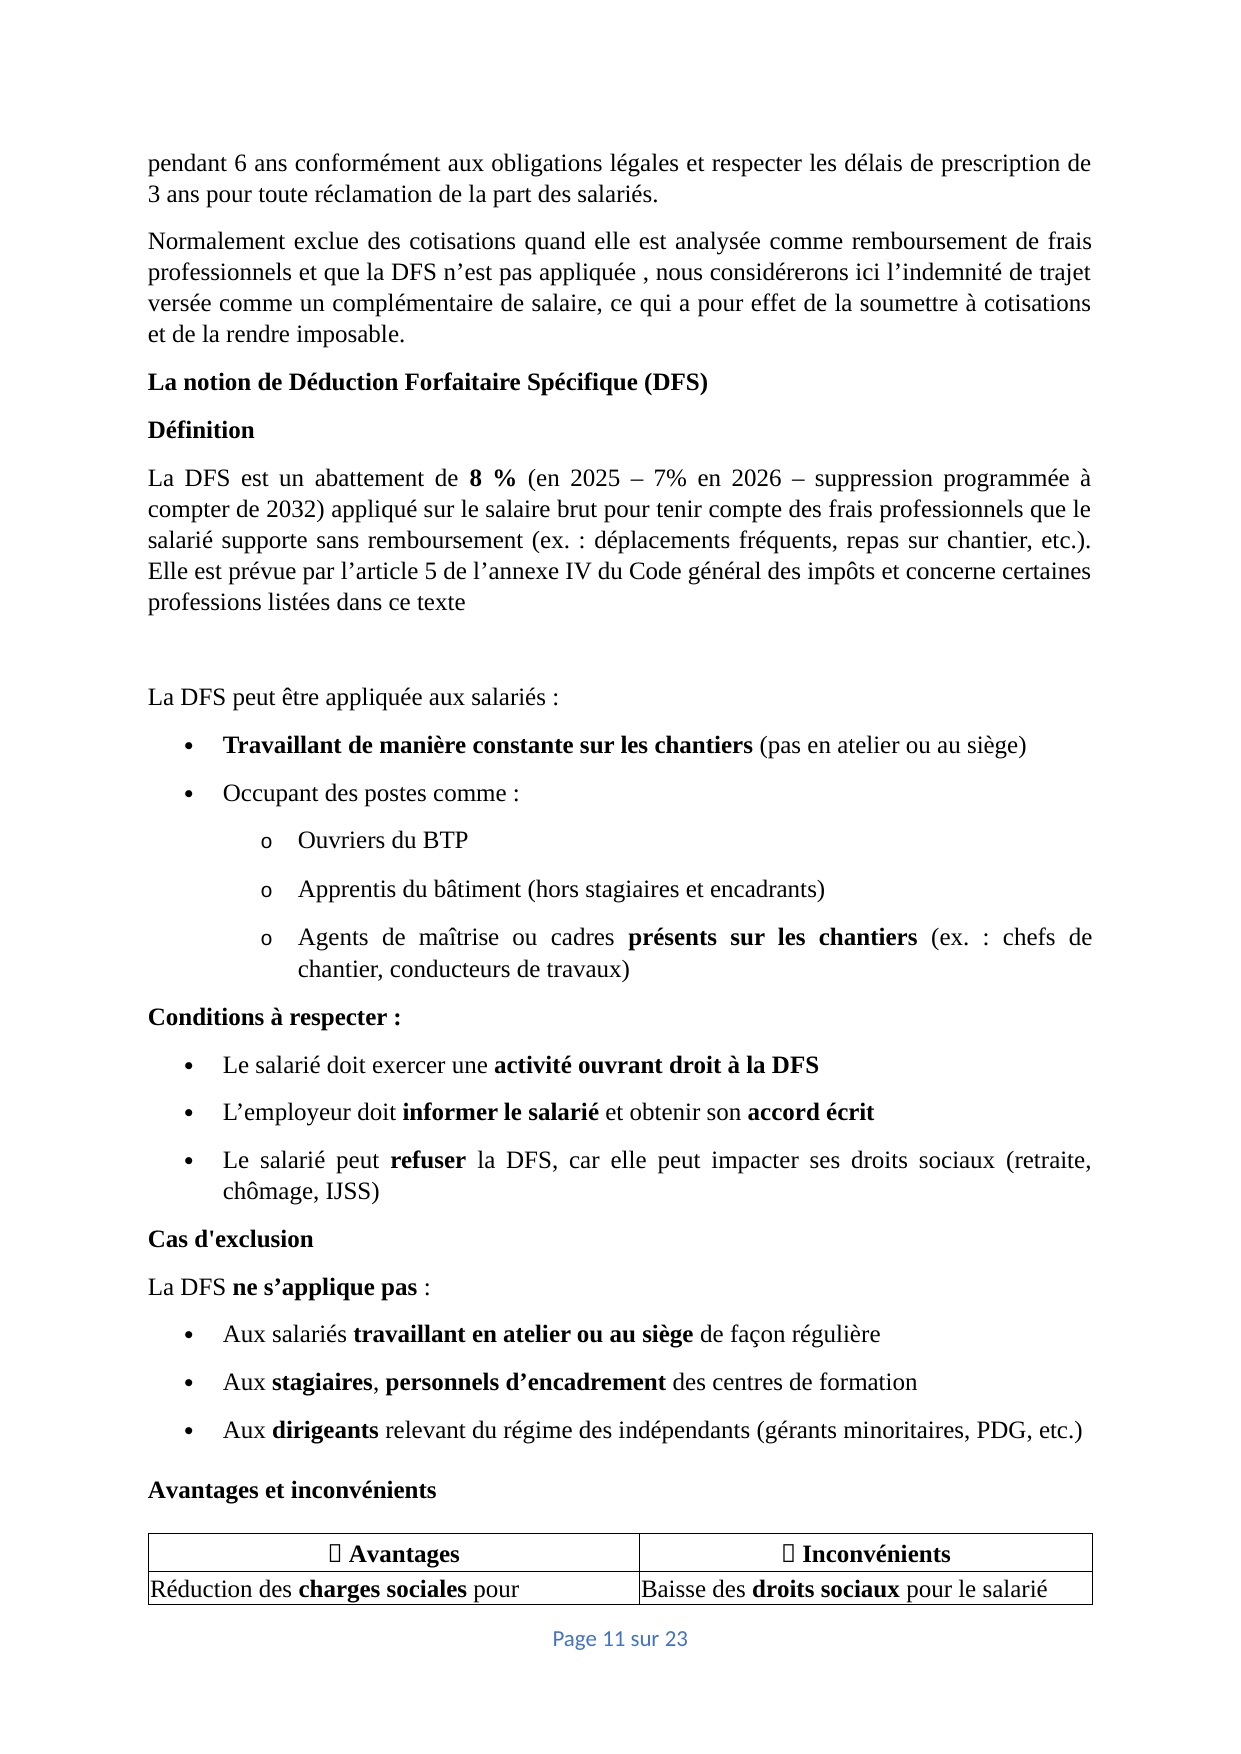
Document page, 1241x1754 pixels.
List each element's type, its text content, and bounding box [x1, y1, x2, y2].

list Agents de maîtrise ou cadres présents sur les chantiers (ex. : chefs de chantier, conducteurs de travaux) [260, 922, 1093, 983]
list Aux stagiaires, personnels d’encadrement des centres de formation [185, 1367, 1093, 1396]
text Conditions à respecter : [148, 1002, 1093, 1031]
table_header ✅ Avantages [149, 1534, 639, 1571]
list Travaillant de manière constante sur les chantiers (pas en atelier ou au siège) [185, 730, 1093, 759]
text Avantages et inconvénients [148, 1475, 1093, 1504]
text La DFS est un abattement de 8 % (en 2025 – 7% en 2026 – suppression programmée à compter de 2032) appliqué sur le salaire brut pour tenir compte des frais professionnels que le salarié supporte sans remboursement (ex. : déplacements fréquents, repas sur chantier, etc.). Elle est prévue par l’article 5 de l’annexe IV du Code général des impôts et concerne certaines professions listées dans ce texte [148, 463, 1093, 616]
text La notion de Déduction Forfaitaire Spécifique (DFS) [148, 367, 1093, 396]
text Cas d'exclusion [148, 1224, 1093, 1253]
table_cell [640, 1572, 1092, 1604]
list Aux salariés travaillant en atelier ou au siège de façon régulière [185, 1319, 1093, 1348]
list Ouvriers du BTP [260, 825, 1093, 855]
text La DFS ne s’applique pas : [148, 1272, 1093, 1300]
text Normalement exclue des cotisations quand elle est analysée comme remboursement de frais professionnels et que la DFS n’est pas appliquée , nous considérerons ici l’indemnité de trajet versée comme un complémentaire de salaire, ce qui a pour effet de la soumettre à cotisations et de la rendre imposable. [148, 226, 1093, 348]
list Occupant des postes comme : [185, 778, 1093, 806]
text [148, 148, 1093, 207]
list L’employeur doit informer le salarié et obtenir son accord écrit [185, 1097, 1093, 1126]
list Apprentis du bâtiment (hors stagiaires et encadrants) [260, 874, 1093, 903]
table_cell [149, 1572, 639, 1604]
list Aux dirigeants relevant du régime des indépendants (gérants minoritaires, PDG, etc.) [185, 1415, 1093, 1443]
table_header ❌ Inconvénients [640, 1534, 1092, 1571]
text Définition [148, 415, 1093, 444]
text La DFS peut être appliquée aux salariés : [148, 682, 1093, 711]
list Le salarié peut refuser la DFS, car elle peut impacter ses droits sociaux (retraite, chômage, IJSS) [185, 1145, 1093, 1205]
list Le salarié doit exercer une activité ouvrant droit à la DFS [185, 1050, 1093, 1078]
